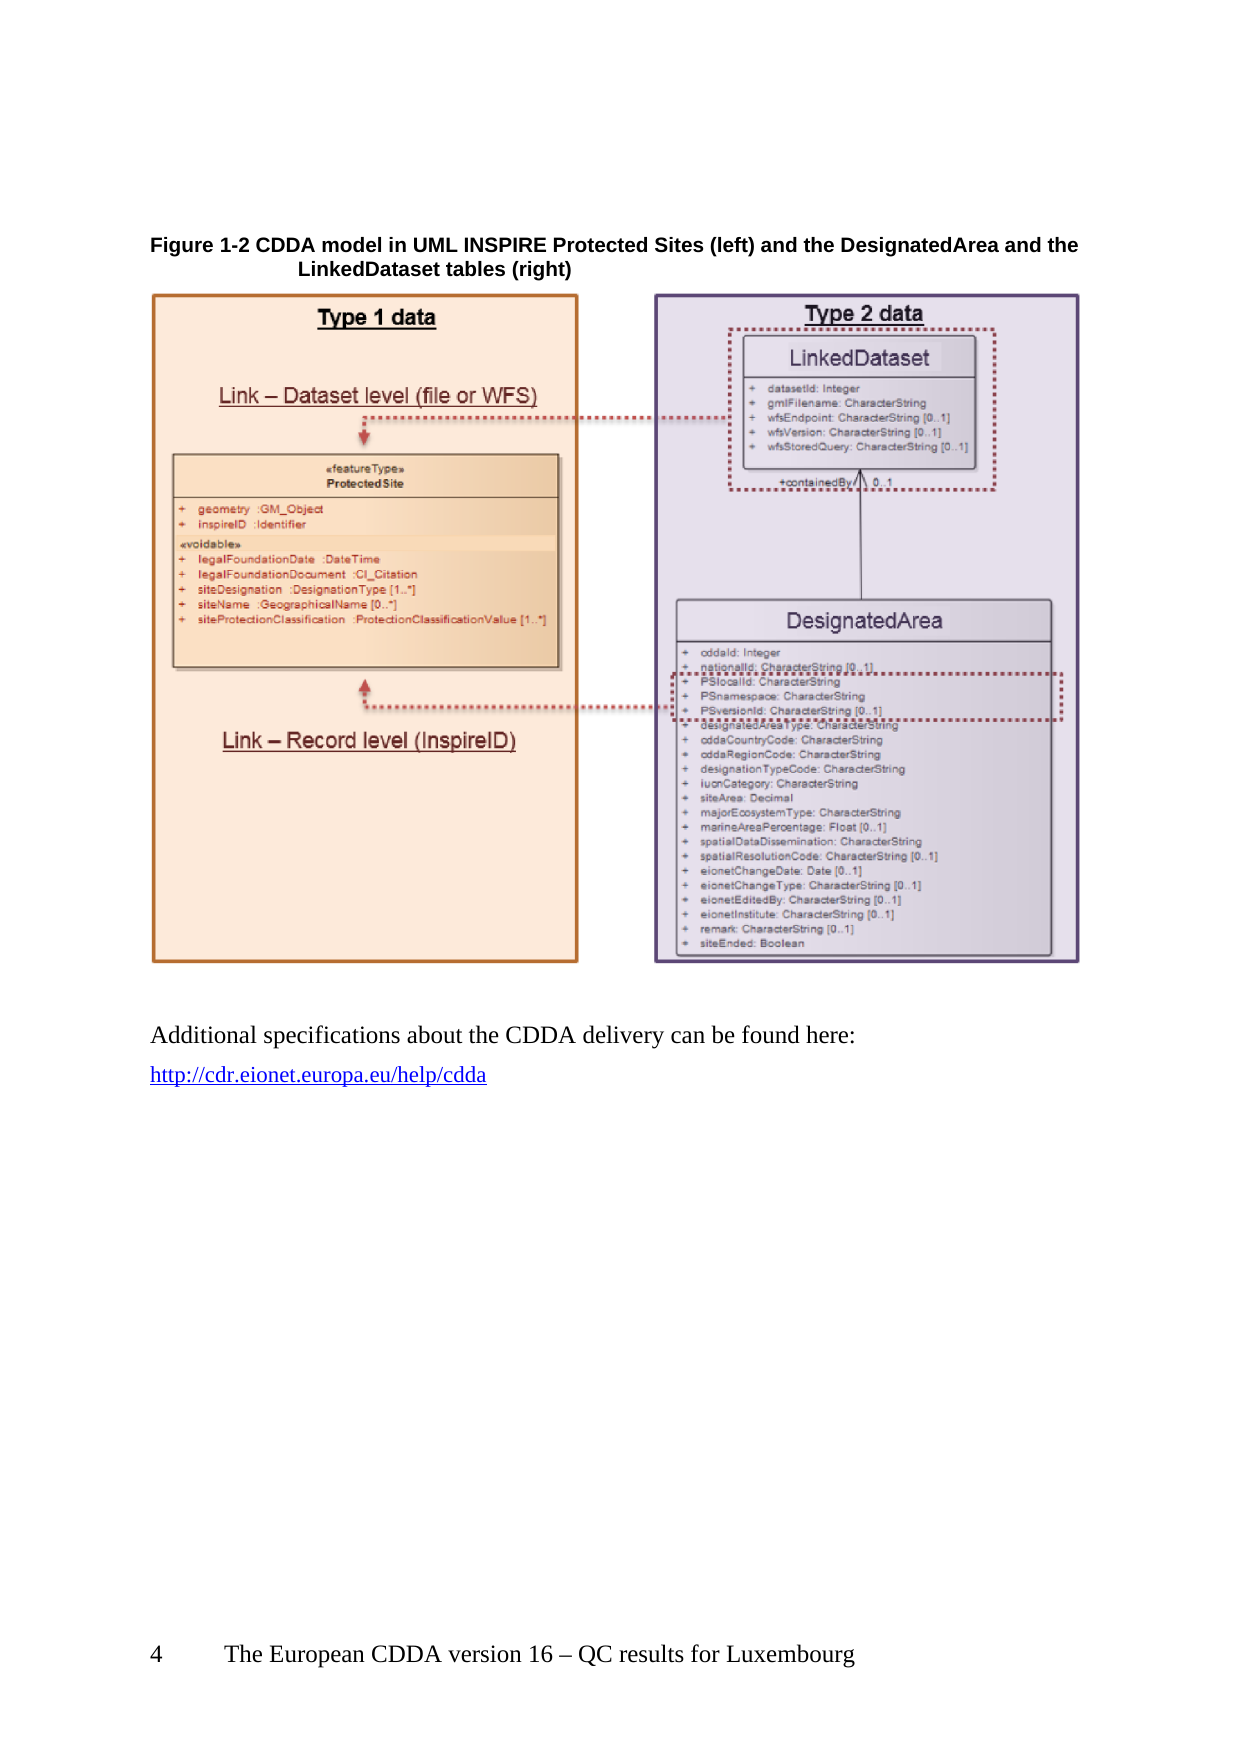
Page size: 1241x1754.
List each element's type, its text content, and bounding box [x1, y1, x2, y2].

text http://cdr.eionet.europa.eu/help/cdda [150, 1061, 1090, 1087]
text Additional specifications about the CDDA delivery can be found here: [150, 1020, 1090, 1048]
picture [150, 292, 1090, 966]
text Figure 1-2 CDDA model in UML INSPIRE Protected Sites (left) and the DesignatedArea and the LinkedDataset tables (right) [150, 232, 1090, 280]
